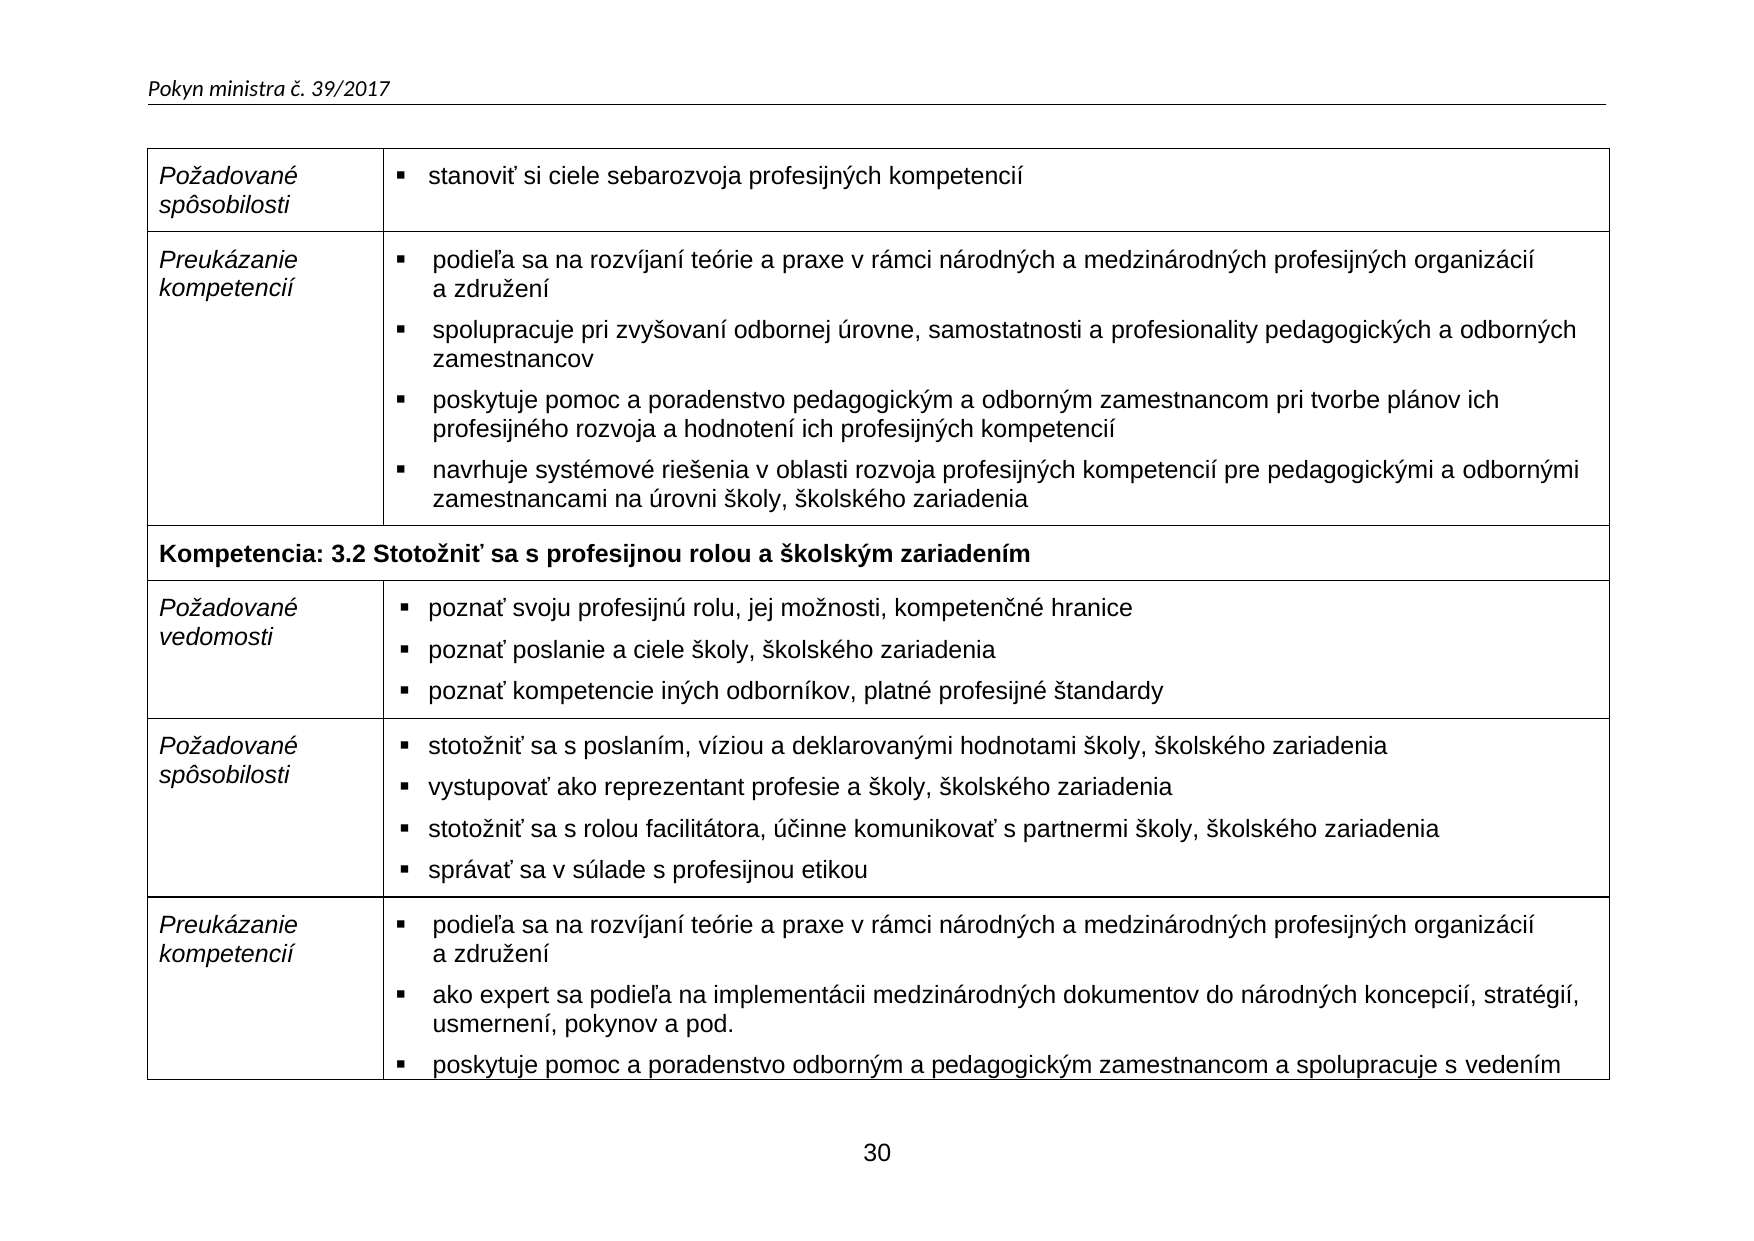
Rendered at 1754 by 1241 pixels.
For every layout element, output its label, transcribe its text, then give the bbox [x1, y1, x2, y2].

table_cell poznať svoju profesijnú rolu, jej možnosti, kompetenčné hranice poznať poslanie a ciele školy, školského zariadenia poznať kompetencie iných odborníkov, platné profesijné štandardy [384, 581, 1609, 717]
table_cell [148, 898, 383, 1079]
table_cell Kompetencia: 3.2 Stotožniť sa s profesijnou rolou a školským zariadením [148, 526, 1609, 580]
table_cell Preukázanie kompetencií [148, 232, 383, 525]
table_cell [384, 898, 1609, 1079]
table_cell Požadované spôsobilosti [148, 149, 383, 231]
table_cell stanoviť si ciele sebarozvoja profesijných kompetencií [384, 149, 1609, 231]
table_cell Požadované spôsobilosti [148, 719, 383, 896]
table_cell stotožniť sa s poslaním, víziou a deklarovanými hodnotami školy, školského zariadenia vystupovať ako reprezentant profesie a školy, školského zariadenia stotožniť sa s rolou facilitátora, účinne komunikovať s partnermi školy, školského zariadenia správať sa v súlade s profesijnou etikou [384, 719, 1609, 896]
table_cell podieľa sa na rozvíjaní teórie a praxe v rámci národných a medzinárodných profesijných organizácií a združení spolupracuje pri zvyšovaní odbornej úrovne, samostatnosti a profesionality pedagogických a odborných zamestnancov poskytuje pomoc a poradenstvo pedagogickým a odborným zamestnancom pri tvorbe plánov ich profesijného rozvoja a hodnotení ich profesijných kompetencií navrhuje systémové riešenia v oblasti rozvoja profesijných kompetencií pre pedagogickými a odbornými zamestnancami na úrovni školy, školského zariadenia [384, 232, 1609, 525]
table_cell Požadované vedomosti [148, 581, 383, 717]
